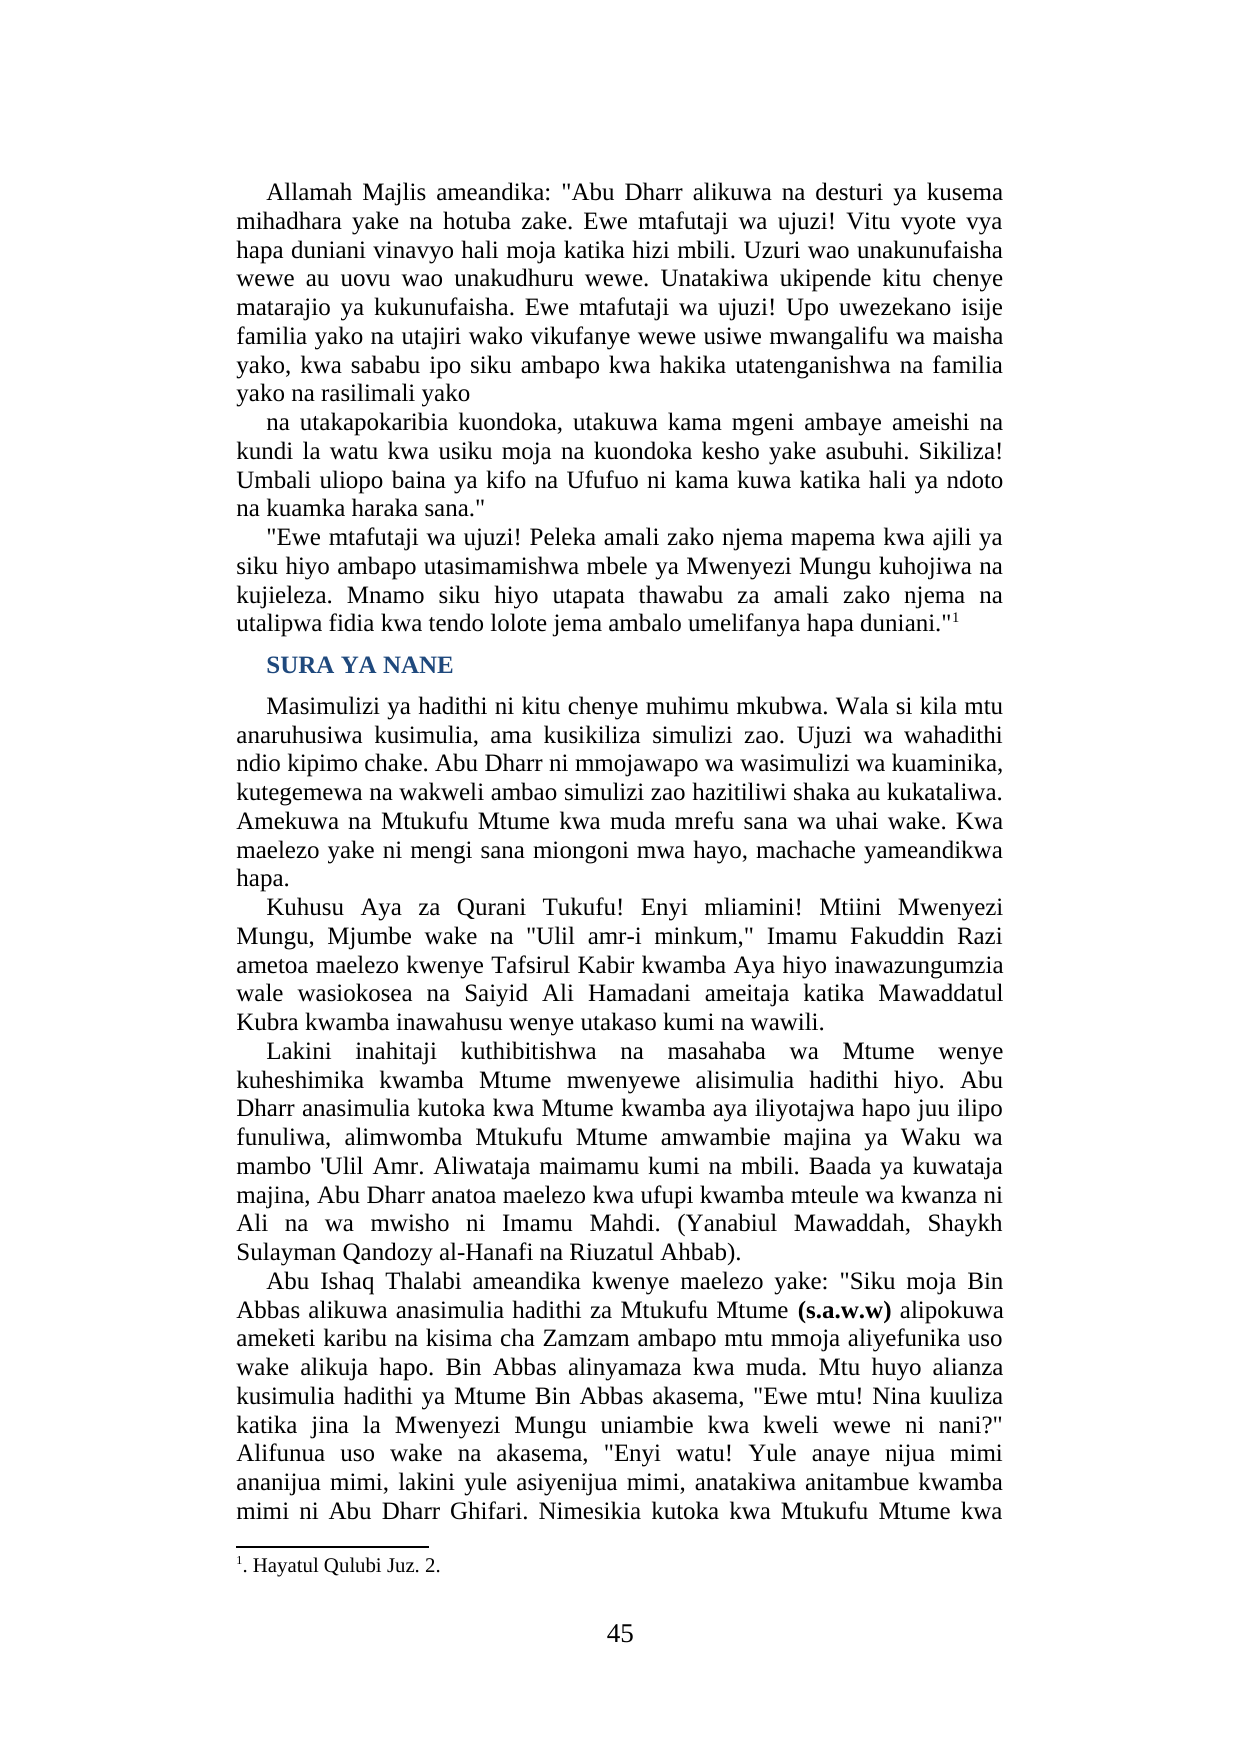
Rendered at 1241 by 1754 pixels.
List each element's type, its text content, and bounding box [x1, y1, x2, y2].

subtitle SURA YA NANE [236, 650, 1004, 678]
text Kuhusu Aya za Qurani Tukufu! Enyi mliamini! Mtiini Mwenyezi Mungu, Mjumbe wake na "Ulil amr-i minkum," Imamu Fakuddin Razi ametoa maelezo kwenye Tafsirul Kabir kwamba Aya hiyo inawazungumzia wale wasiokosea na Saiyid Ali Hamadani ameitaja katika Mawaddatul Kubra kwamba inawahusu wenye utakaso kumi na wawili. [236, 892, 1004, 1036]
text Allamah Majlis ameandika: "Abu Dharr alikuwa na desturi ya kusema mihadhara yake na hotuba zake. Ewe mtafutaji wa ujuzi! Vitu vyote vya hapa duniani vinavyo hali moja katika hizi mbili. Uzuri wao unakunufaisha wewe au uovu wao unakudhuru wewe. Unatakiwa ukipende kitu chenye matarajio ya kukunufaisha. Ewe mtafutaji wa ujuzi! Upo uwezekano isije familia yako na utajiri wako vikufanye wewe usiwe mwangalifu wa maisha yako, kwa sababu ipo siku ambapo kwa hakika utatenganishwa na familia yako na rasilimali yako [236, 177, 1004, 407]
text na utakapokaribia kuondoka, utakuwa kama mgeni ambaye ameishi na kundi la watu kwa usiku moja na kuondoka kesho yake asubuhi. Sikiliza! Umbali uliopo baina ya kifo na Ufufuo ni kama kuwa katika hali ya ndoto na kuamka haraka sana." [236, 407, 1004, 522]
text Masimulizi ya hadithi ni kitu chenye muhimu mkubwa. Wala si kila mtu anaruhusiwa kusimulia, ama kusikiliza simulizi zao. Ujuzi wa wahadithi ndio kipimo chake. Abu Dharr ni mmojawapo wa wasimulizi wa kuaminika, kutegemewa na wakweli ambao simulizi zao hazitiliwi shaka au kukataliwa. Amekuwa na Mtukufu Mtume kwa muda mrefu sana wa uhai wake. Kwa maelezo yake ni mengi sana miongoni mwa hayo, machache yameandikwa hapa. [236, 691, 1004, 892]
text Lakini inahitaji kuthibitishwa na masahaba wa Mtume wenye kuheshimika kwamba Mtume mwenyewe alisimulia hadithi hiyo. Abu Dharr anasimulia kutoka kwa Mtume kwamba aya iliyotajwa hapo juu ilipo funuliwa, alimwomba Mtukufu Mtume amwambie majina ya Waku wa mambo 'Ulil Amr. Aliwataja maimamu kumi na mbili. Baada ya kuwataja majina, Abu Dharr anatoa maelezo kwa ufupi kwamba mteule wa kwanza ni Ali na wa mwisho ni Imamu Mahdi. (Yanabiul Mawaddah, Shaykh Sulayman Qandozy al-Hanafi na Riuzatul Ahbab). [236, 1036, 1004, 1266]
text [236, 1266, 1004, 1525]
text "Ewe mtafutaji wa ujuzi! Peleka amali zako njema mapema kwa ajili ya siku hiyo ambapo utasimamishwa mbele ya Mwenyezi Mungu kuhojiwa na kujieleza. Mnamo siku hiyo utapata thawabu za amali zako njema na utalipwa fidia kwa tendo lolote jema ambalo umelifanya hapa duniani." [236, 522, 1004, 637]
